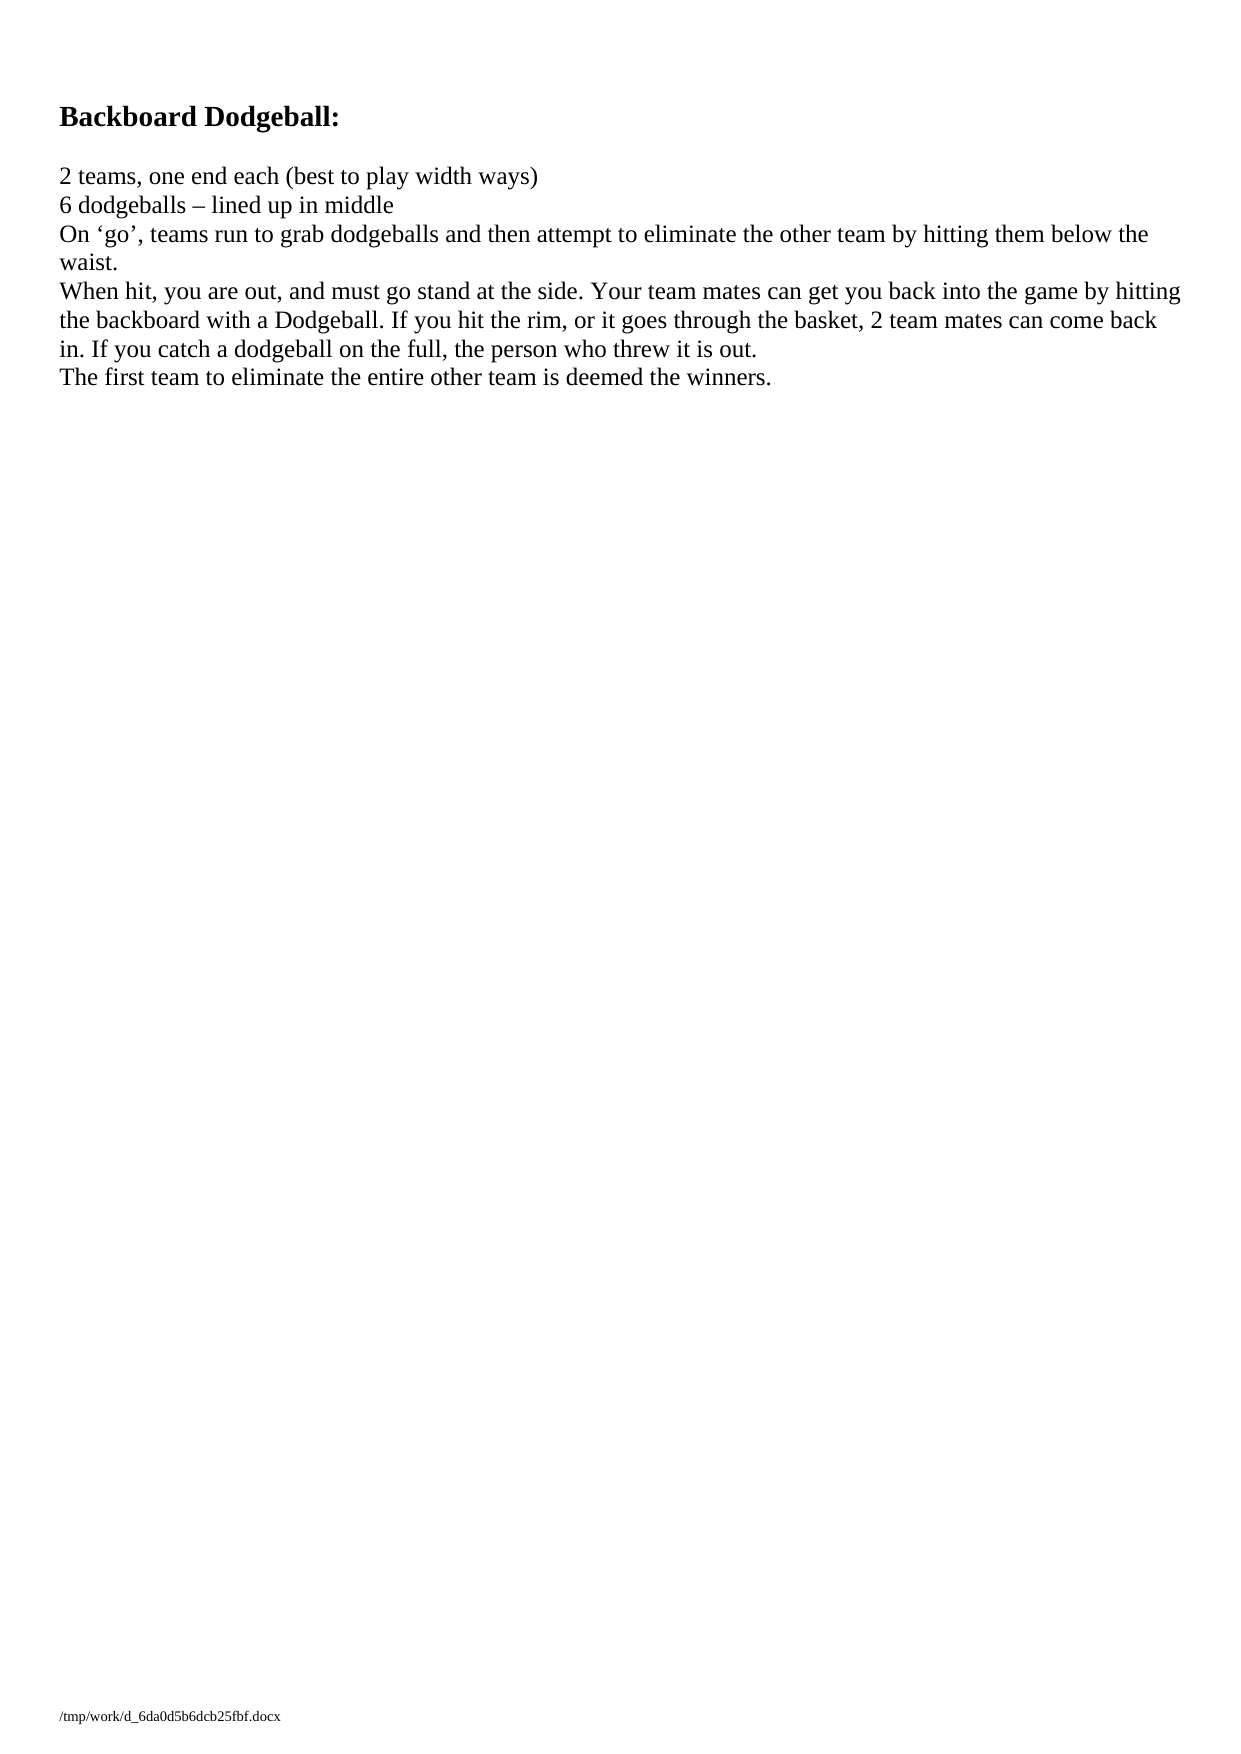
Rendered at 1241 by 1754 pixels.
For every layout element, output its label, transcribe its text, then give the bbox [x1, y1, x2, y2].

text On ‘go’, teams run to grab dodgeballs and then attempt to eliminate the other team by hitting them below the waist. [59, 219, 1181, 276]
text The first team to eliminate the entire other team is deemed the winners. [59, 362, 1181, 391]
text Backboard Dodgeball: [59, 99, 1181, 132]
text 6 dodgeballs – lined up in middle [59, 190, 1181, 219]
text 2 teams, one end each (best to play width ways) [59, 161, 1181, 190]
text When hit, you are out, and must go stand at the side. Your team mates can get you back into the game by hitting the backboard with a Dodgeball. If you hit the rim, or it goes through the basket, 2 team mates can come back in. If you catch a dodgeball on the full, the person who threw it is out. [59, 276, 1181, 362]
